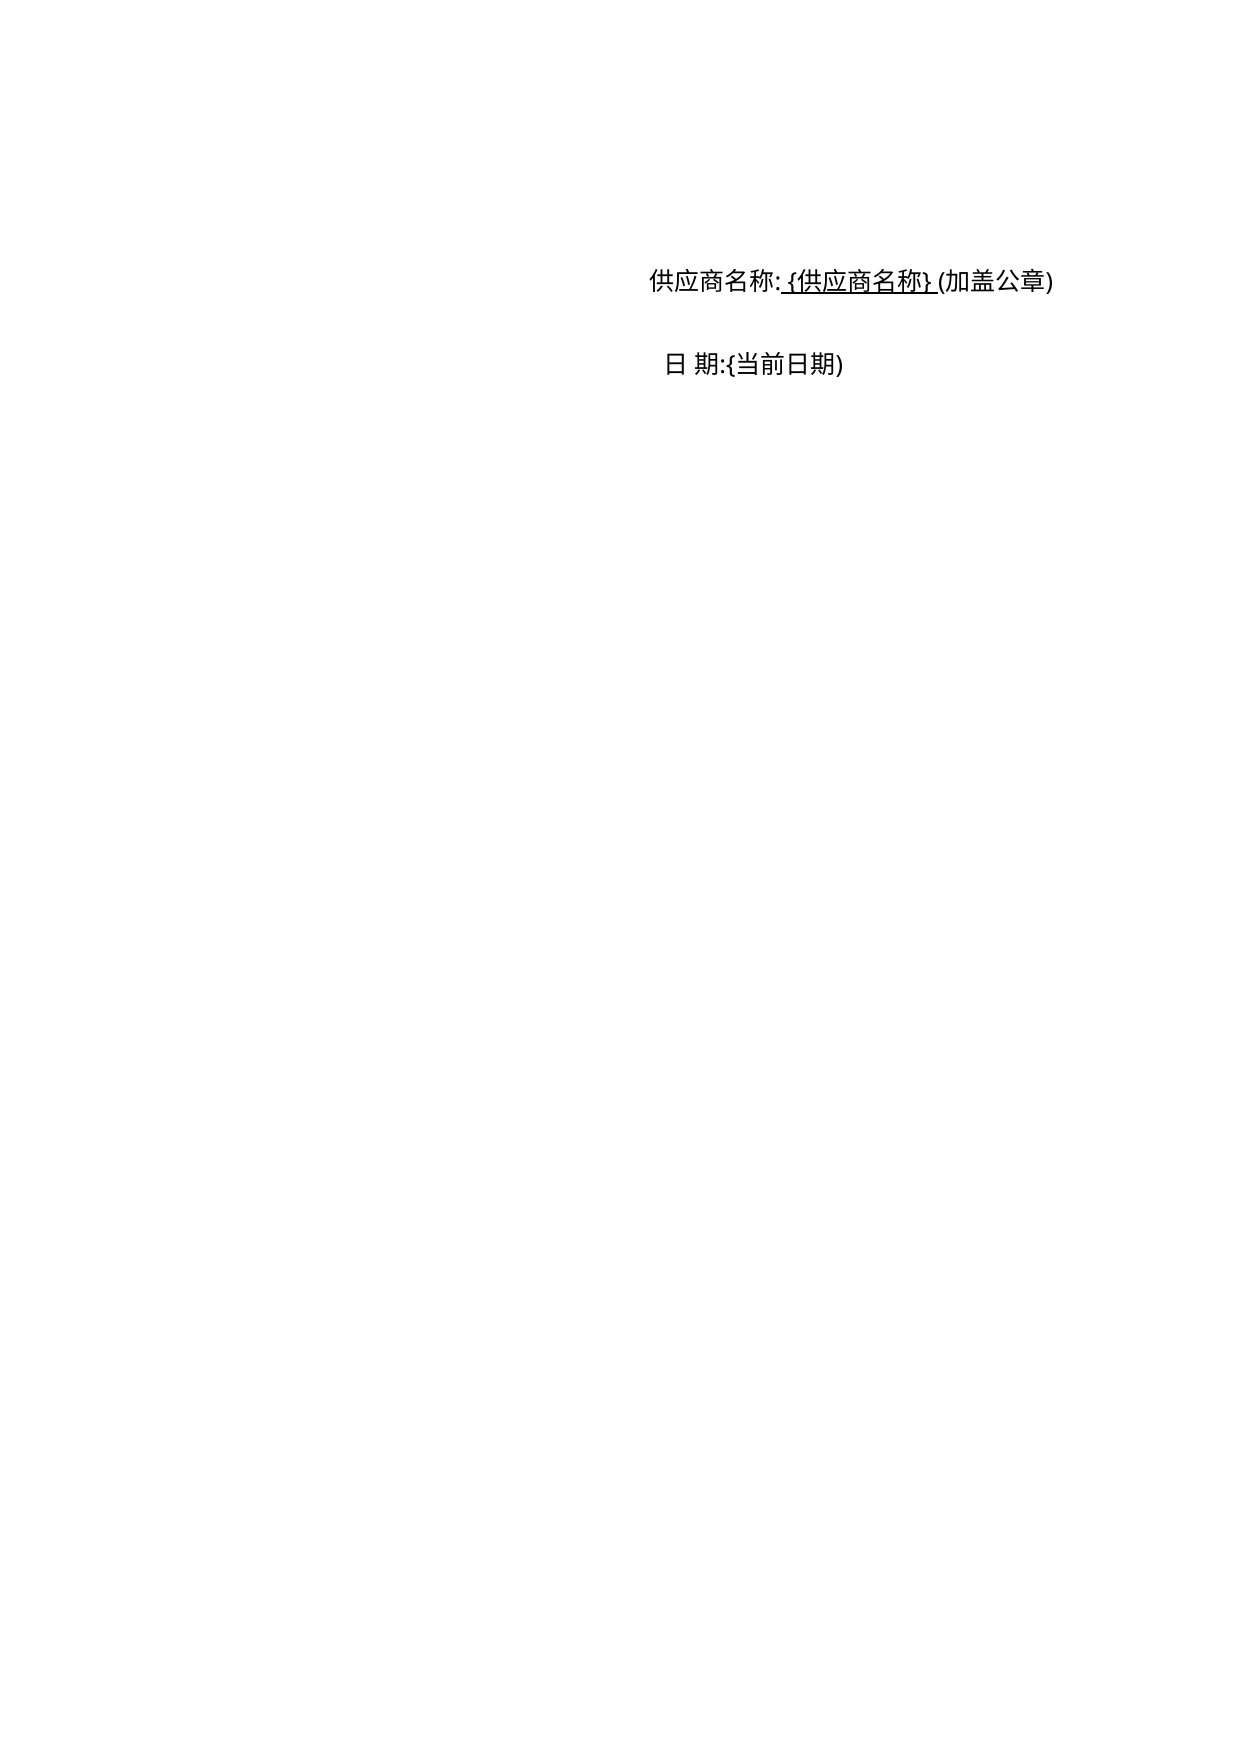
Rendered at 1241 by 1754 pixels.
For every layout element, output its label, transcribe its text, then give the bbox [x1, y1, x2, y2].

list 日 期:{当前日期) [187, 330, 1053, 395]
list 供应商名称: {供应商名称} (加盖公章) [187, 247, 1053, 312]
